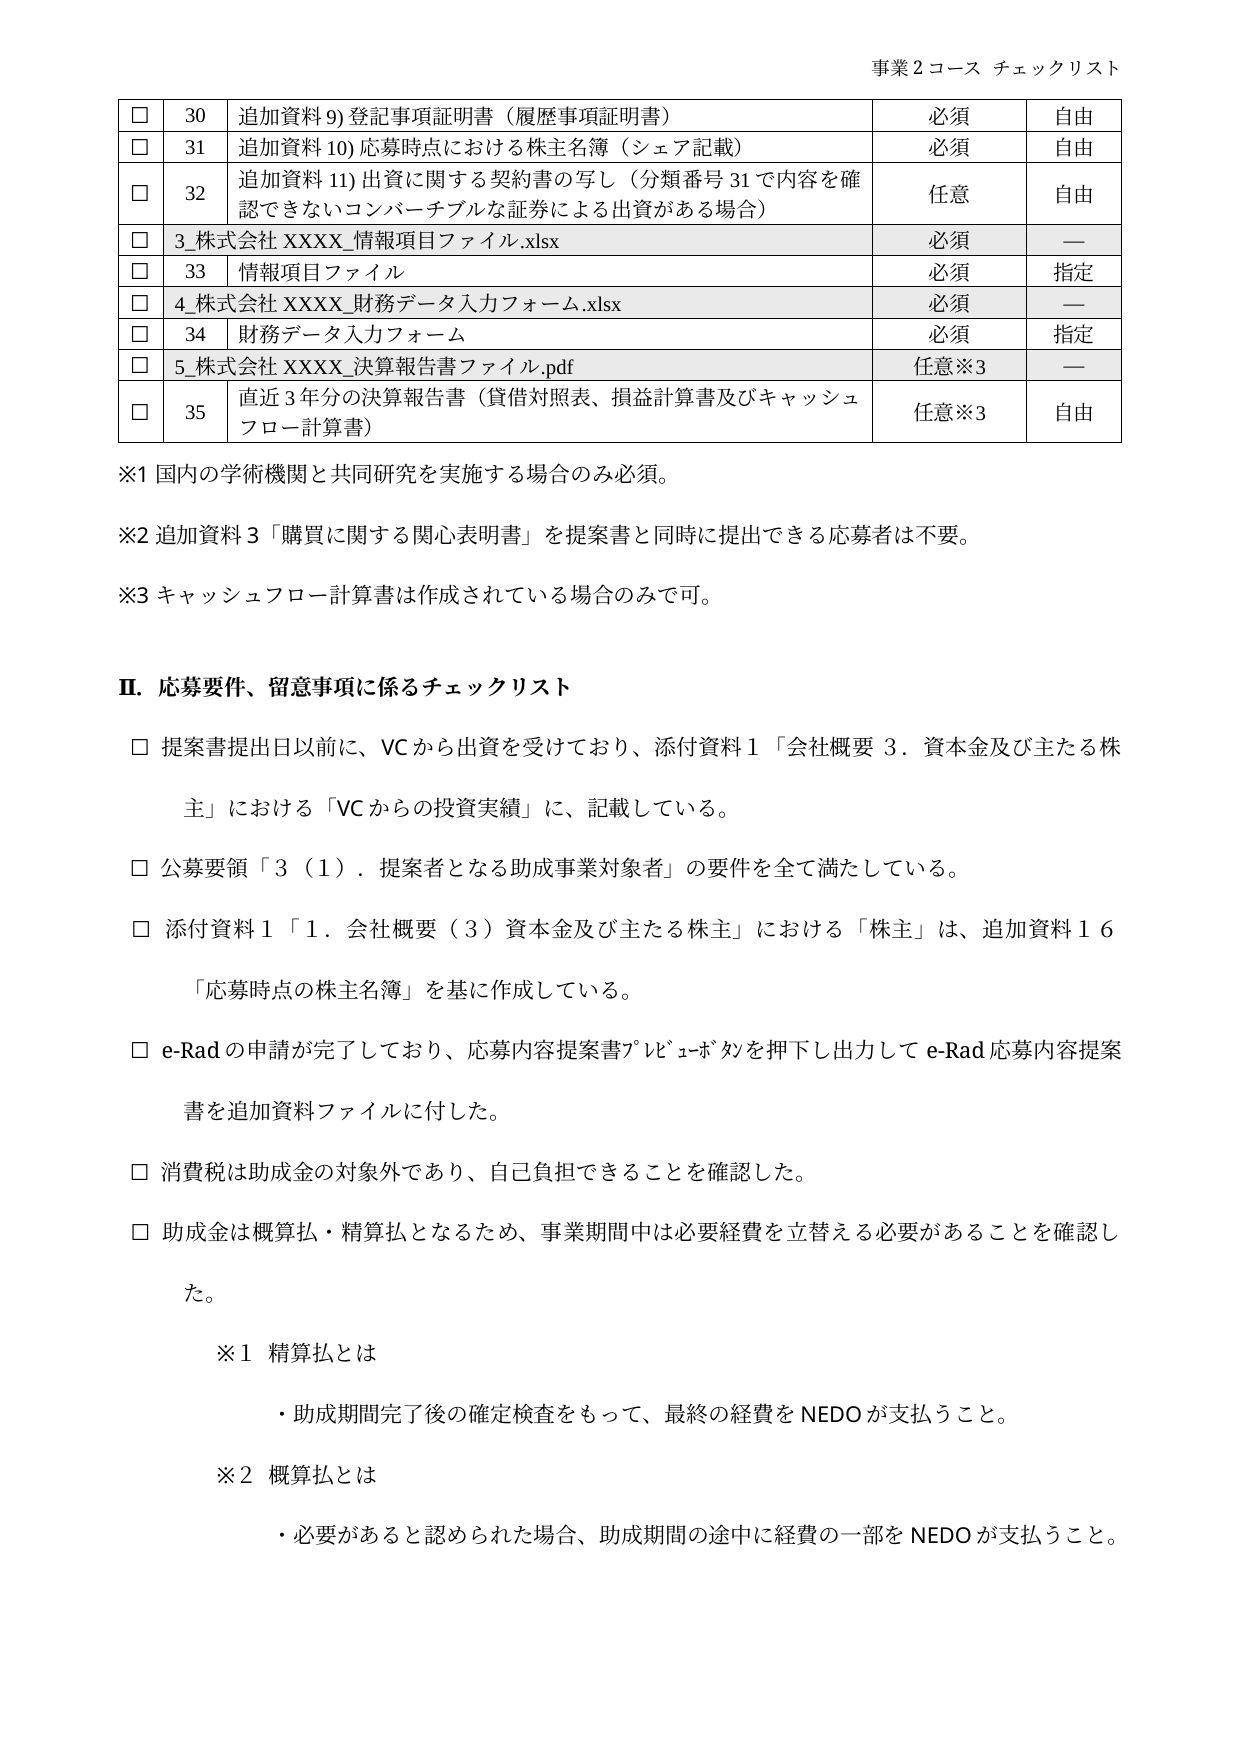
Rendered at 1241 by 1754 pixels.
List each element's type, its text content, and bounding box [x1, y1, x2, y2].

table_cell 31 [164, 132, 227, 162]
text ※1 国内の学術機関と共同研究を実施する場合のみ必須。 [118, 443, 1122, 504]
table_cell 追加資料9) 登記事項証明書（履歴事項証明書） [228, 100, 872, 131]
table_cell 指定 [1027, 256, 1121, 286]
table_cell 3_株式会社XXXX_情報項目ファイル.xlsx [164, 225, 872, 255]
text 公募要領「３（１）．提案者となる助成事業対象者」の要件を全て満たしている。 [118, 837, 1122, 898]
table_cell 必須 [873, 287, 1026, 318]
table_cell 任意※3 [873, 381, 1026, 442]
table_cell 32 [164, 163, 227, 223]
table_cell [119, 319, 163, 349]
table_cell [119, 287, 163, 318]
table_cell 30 [164, 100, 227, 131]
table_cell 必須 [873, 132, 1026, 162]
table_cell 必須 [873, 100, 1026, 131]
table_cell 33 [164, 256, 227, 286]
table_cell [119, 381, 163, 442]
table_cell 4_株式会社XXXX_財務データ入力フォーム.xlsx [164, 287, 872, 318]
table_cell 追加資料10) 応募時点における株主名簿（シェア記載） [228, 132, 872, 162]
table_cell 必須 [873, 319, 1026, 349]
text ※2 追加資料3「購買に関する関心表明書」を提案書と同時に提出できる応募者は不要。 [118, 504, 1122, 564]
table_cell 必須 [873, 225, 1026, 255]
table_cell 自由 [1027, 163, 1121, 223]
text 消費税は助成金の対象外であり、自己負担できることを確認した。 [118, 1140, 1122, 1201]
table_cell 35 [164, 381, 227, 442]
text e-Radの申請が完了しており、応募内容提案書ﾌﾟﾚﾋﾞｭｰﾎﾞﾀﾝを押下し出力してe-Rad応募内容提案書を追加資料ファイルに付した。 [118, 1019, 1122, 1140]
subtitle Ⅱ．応募要件、留意事項に係るチェックリスト [118, 655, 1122, 716]
table_cell 34 [164, 319, 227, 349]
table_cell 自由 [1027, 381, 1121, 442]
text ・助成期間完了後の確定検査をもって、最終の経費をNEDOが支払うこと。 [271, 1383, 1122, 1443]
table_cell 財務データ入力フォーム [228, 319, 872, 349]
table_cell [119, 100, 163, 131]
table_cell ― [1027, 350, 1121, 380]
table_cell 追加資料11) 出資に関する契約書の写し（分類番号31で内容を確認できないコンバーチブルな証券による出資がある場合） [228, 163, 872, 223]
table_cell [119, 256, 163, 286]
text ※3 キャッシュフロー計算書は作成されている場合のみで可。 [118, 564, 1122, 625]
table_cell [119, 163, 163, 223]
table_cell 情報項目ファイル [228, 256, 872, 286]
table_cell 自由 [1027, 100, 1121, 131]
table_cell 指定 [1027, 319, 1121, 349]
table_cell ― [1027, 287, 1121, 318]
table_cell 5_株式会社XXXX_決算報告書ファイル.pdf [164, 350, 872, 380]
text ※１ 精算払とは [217, 1322, 1122, 1383]
table_cell ― [1027, 225, 1121, 255]
table_cell [119, 132, 163, 162]
table_cell 任意※3 [873, 350, 1026, 380]
text 助成金は概算払・精算払となるため、事業期間中は必要経費を立替える必要があることを確認した。 [118, 1201, 1122, 1322]
text 添付資料１「１．会社概要（３）資本金及び主たる株主」における「株主」は、追加資料１６「応募時点の株主名簿」を基に作成している。 [118, 898, 1122, 1019]
table_cell [119, 225, 163, 255]
text ・必要があると認められた場合、助成期間の途中に経費の一部をNEDOが支払うこと。 [271, 1504, 1122, 1564]
table_cell 直近3年分の決算報告書（貸借対照表、損益計算書及びキャッシュフロー計算書） [228, 381, 872, 442]
table_cell 任意 [873, 163, 1026, 223]
table_cell 自由 [1027, 132, 1121, 162]
table_cell [119, 350, 163, 380]
table_cell 必須 [873, 256, 1026, 286]
text ※２ 概算払とは [217, 1443, 1122, 1504]
text 提案書提出日以前に、VCから出資を受けており、添付資料１「会社概要 ３．資本金及び主たる株主」における「VCからの投資実績」に、記載している。 [118, 716, 1122, 837]
